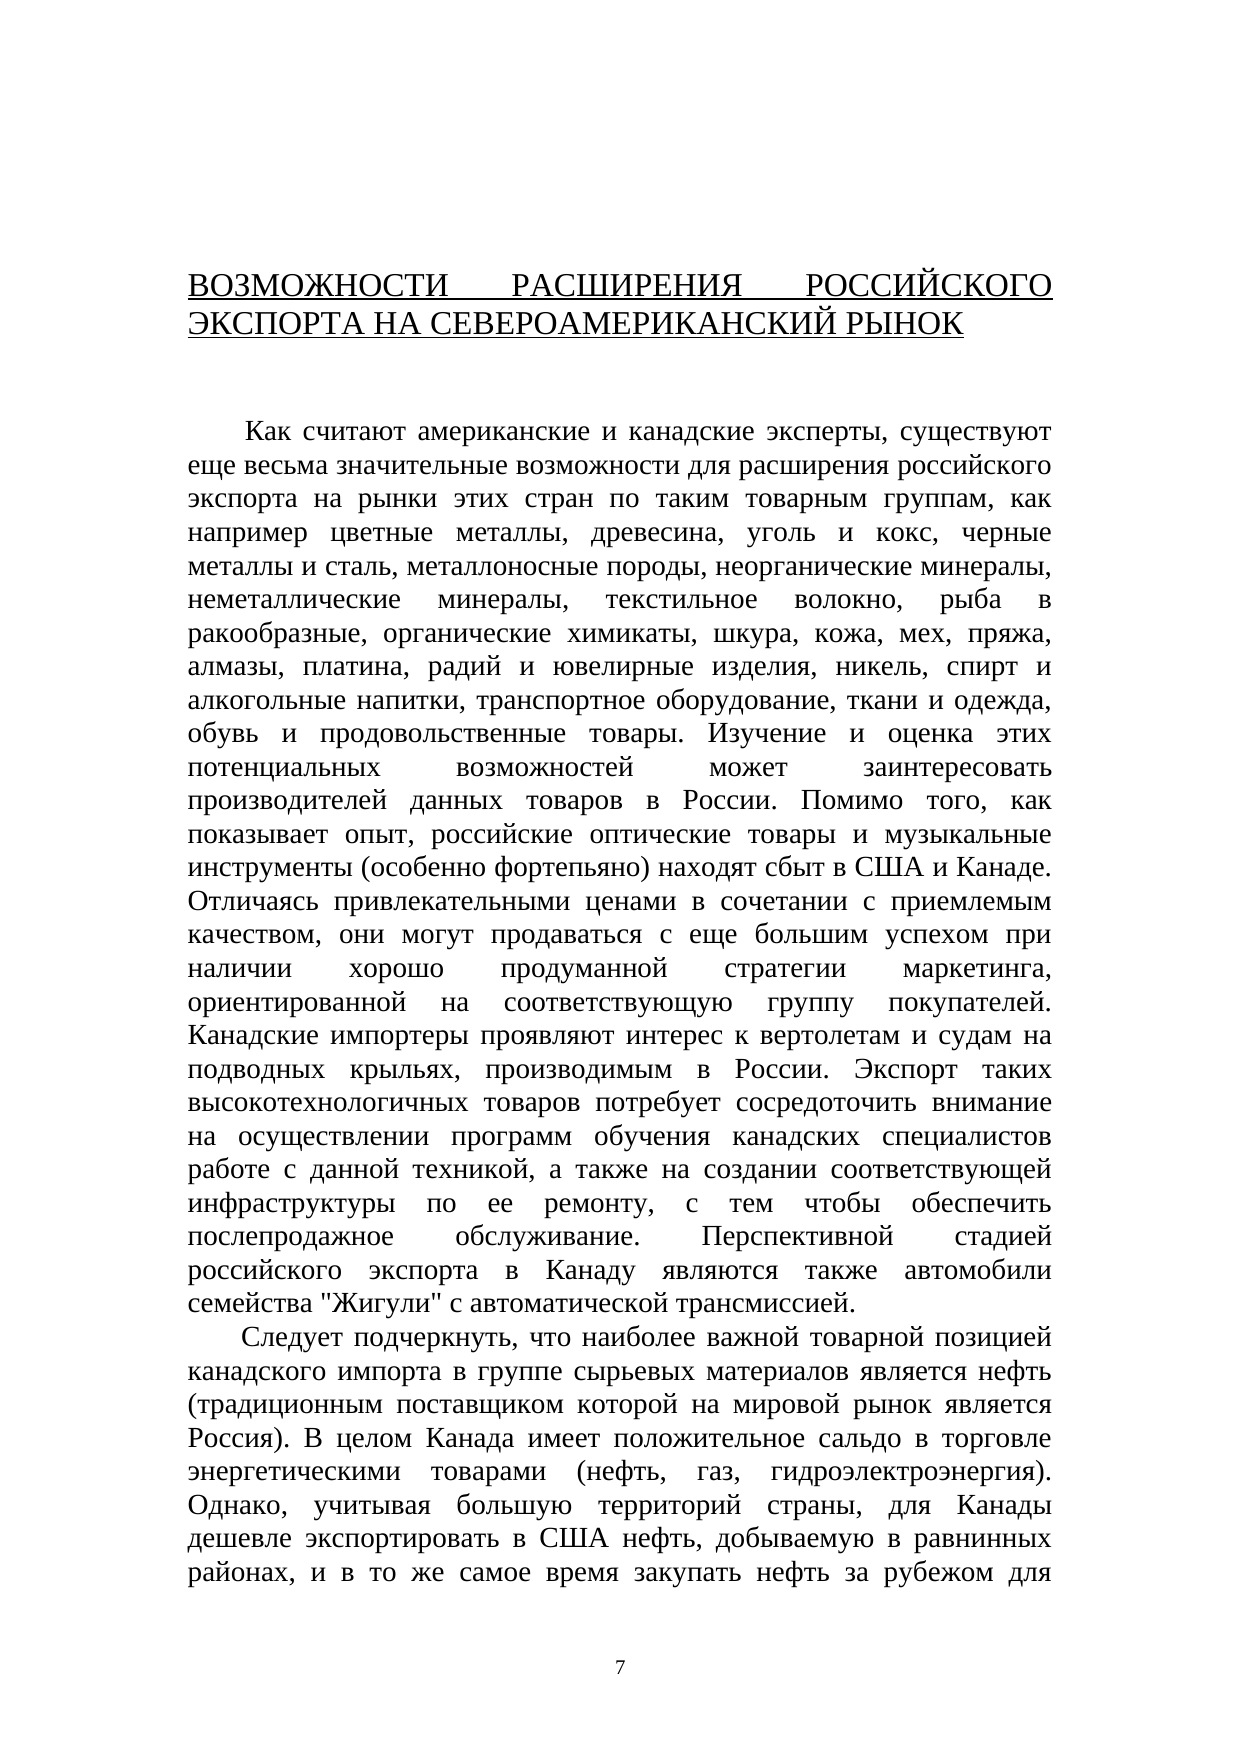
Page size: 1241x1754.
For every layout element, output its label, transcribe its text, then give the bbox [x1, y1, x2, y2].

text ВОЗМОЖНОСТИ РАСШИРЕНИЯ РОССИЙСКОГО ЭКСПОРТА НА СЕВЕРОАМЕРИКАНСКИЙ РЫНОК [187, 299, 1053, 342]
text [187, 1319, 1053, 1587]
text Как считают американские и канадские эксперты, существуют еще весьма значительные возможности для расширения российского экспорта на рынки этих стран по таким товарным группам, как например цветные металлы, древесина, уголь и кокс, черные металлы и сталь, металлоносные породы, неорганические минералы, неметаллические минералы, текстильное волокно, рыба в ракообразные, органические химикаты, шкура, кожа, мех, пряжа, алмазы, платина, радий и ювелирные изделия, никель, спирт и алкогольные напитки, транспортное оборудование, ткани и одежда, обувь и продовольственные товары. Изучение и оценка этих потенциальных возможностей может заинтересовать производителей данных товаров в России. Помимо того, как показывает опыт, российские оптические товары и музыкальные инструменты (особенно фортепьяно) находят сбыт в США и Канаде. Отличаясь привлекательными ценами в сочетании с приемлемым качеством, они могут продаваться с еще большим успехом при наличии хорошо продуманной стратегии маркетинга, ориентированной на соответствующую группу покупателей. Канадские импортеры проявляют интерес к вертолетам и судам на подводных крыльях, производимым в России. Экспорт таких высокотехнологичных товаров потребует сосредоточить внимание на осуществлении программ обучения канадских специалистов работе с данной техникой, а также на создании соответствующей инфраструктуры по ее ремонту, с тем чтобы обеспечить послепродажное обслуживание. Перспективной стадией российского экспорта в Канаду являются также автомобили семейства "Жигули" с автоматической трансмиссией. [187, 413, 1053, 1319]
text ВОЗМОЖНОСТИ РАСШИРЕНИЯ РОССИЙСКОГО ЭКСПОРТА НА СЕВЕРОАМЕРИКАНСКИЙ РЫНОК [187, 265, 1053, 298]
